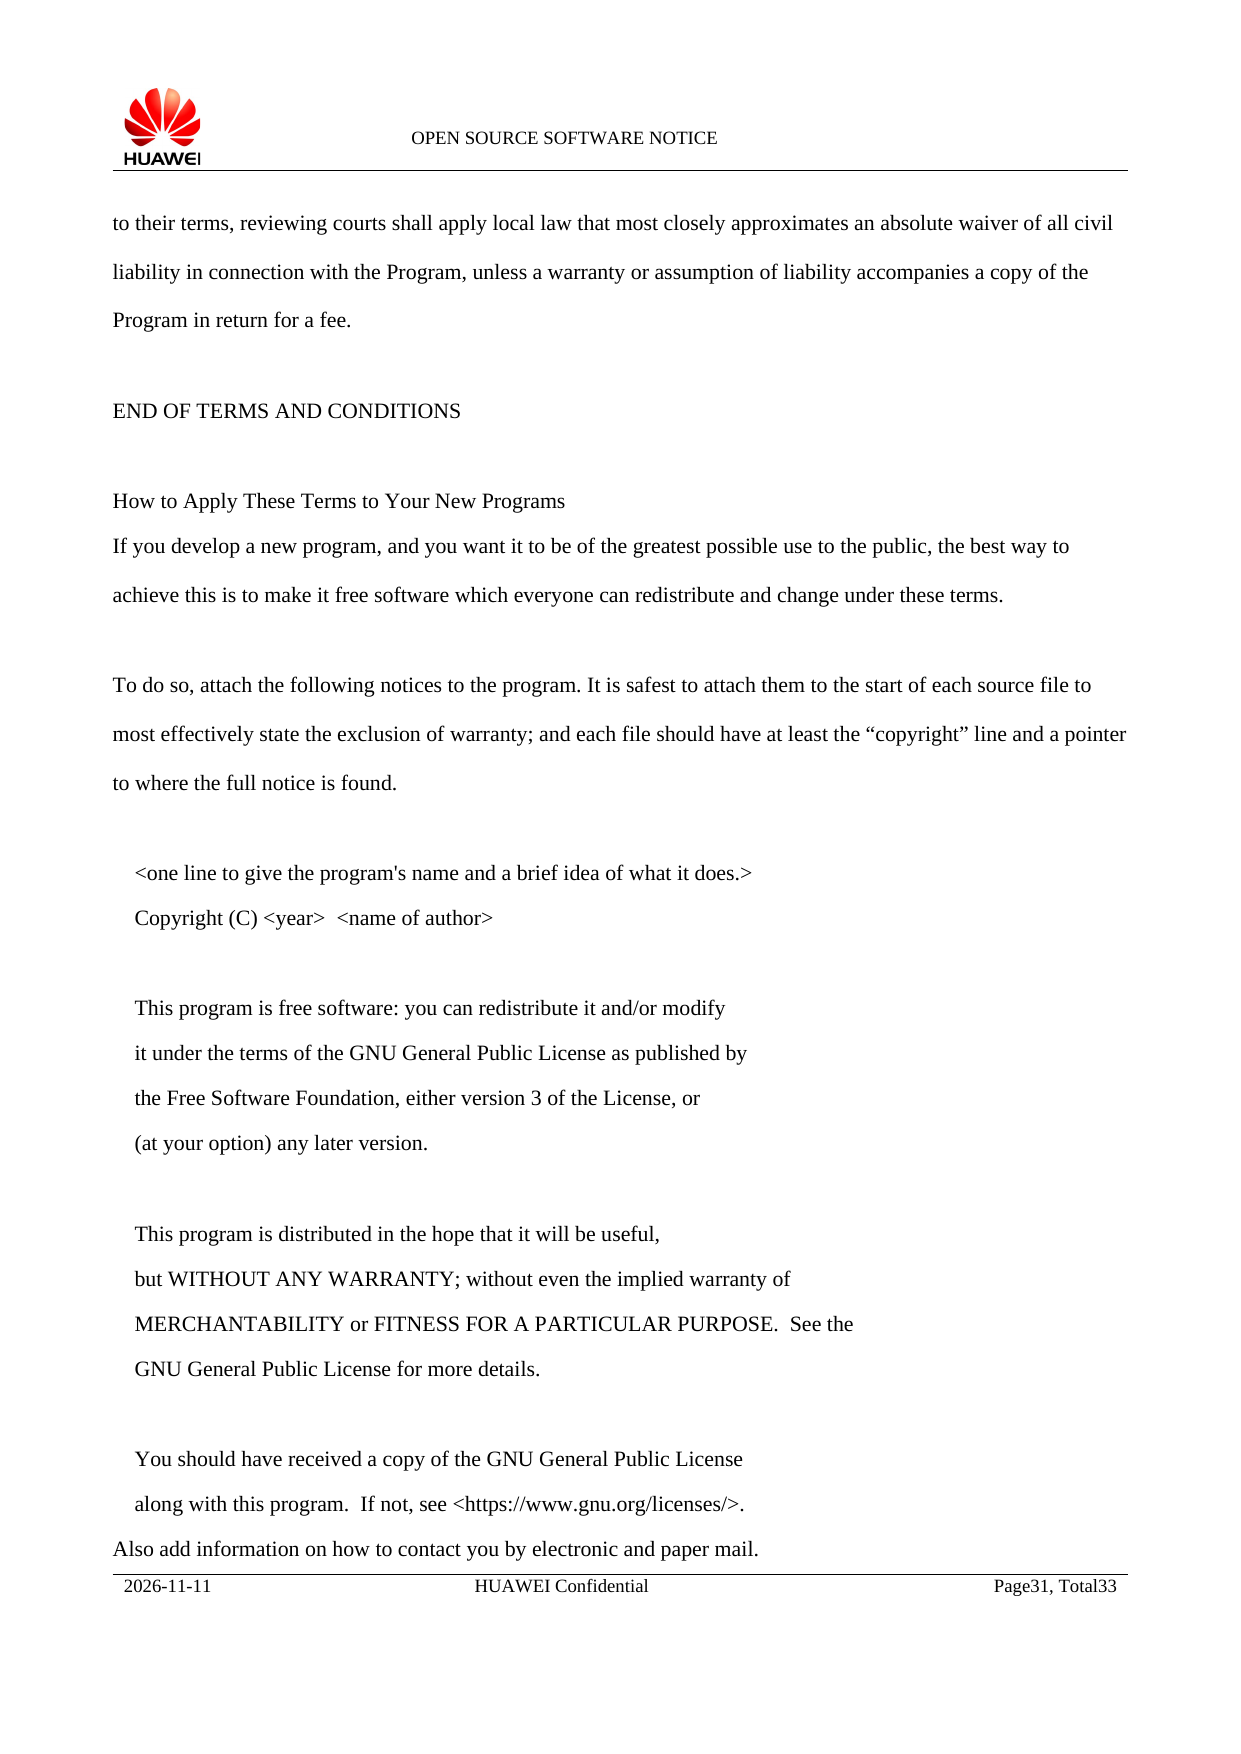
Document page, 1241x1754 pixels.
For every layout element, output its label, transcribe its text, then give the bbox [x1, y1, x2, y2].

text it under the terms of the GNU General Public License as published by [112, 1036, 1128, 1069]
text This program is free software: you can redistribute it and/or modify [112, 991, 1128, 1024]
text You should have received a copy of the GNU General Public License [112, 1442, 1128, 1475]
text How to Apply These Terms to Your New Programs [112, 484, 1128, 517]
text This program is distributed in the hope that it will be useful, [112, 1217, 1128, 1249]
text Copyright (C) <year> <name of author> [112, 901, 1128, 934]
text Also add information on how to contact you by electronic and paper mail. [112, 1533, 1128, 1565]
text but WITHOUT ANY WARRANTY; without even the implied warranty of [112, 1262, 1128, 1294]
picture [124, 88, 201, 165]
text END OF TERMS AND CONDITIONS [112, 394, 1128, 427]
text MERCHANTABILITY or FITNESS FOR A PARTICULAR PURPOSE. See the [112, 1307, 1128, 1339]
text the Free Software Foundation, either version 3 of the License, or [112, 1082, 1128, 1114]
text GNU General Public License for more details. [112, 1352, 1128, 1385]
text To do so, attach the following notices to the program. It is safest to attach them to the start of each source file to most effectively state the exclusion of warranty; and each file should have at least the “copyright” line and a pointer to where the full notice is found. [112, 668, 1128, 798]
text along with this program. If not, see <https://www.gnu.org/licenses/>. [112, 1487, 1128, 1520]
text <one line to give the program's name and a brief idea of what it does.> [112, 856, 1128, 888]
text If you develop a new program, and you want it to be of the greatest possible use to the public, the best way to achieve this is to make it free software which everyone can redistribute and change under these terms. [112, 529, 1128, 611]
text (at your option) any later version. [112, 1127, 1128, 1159]
